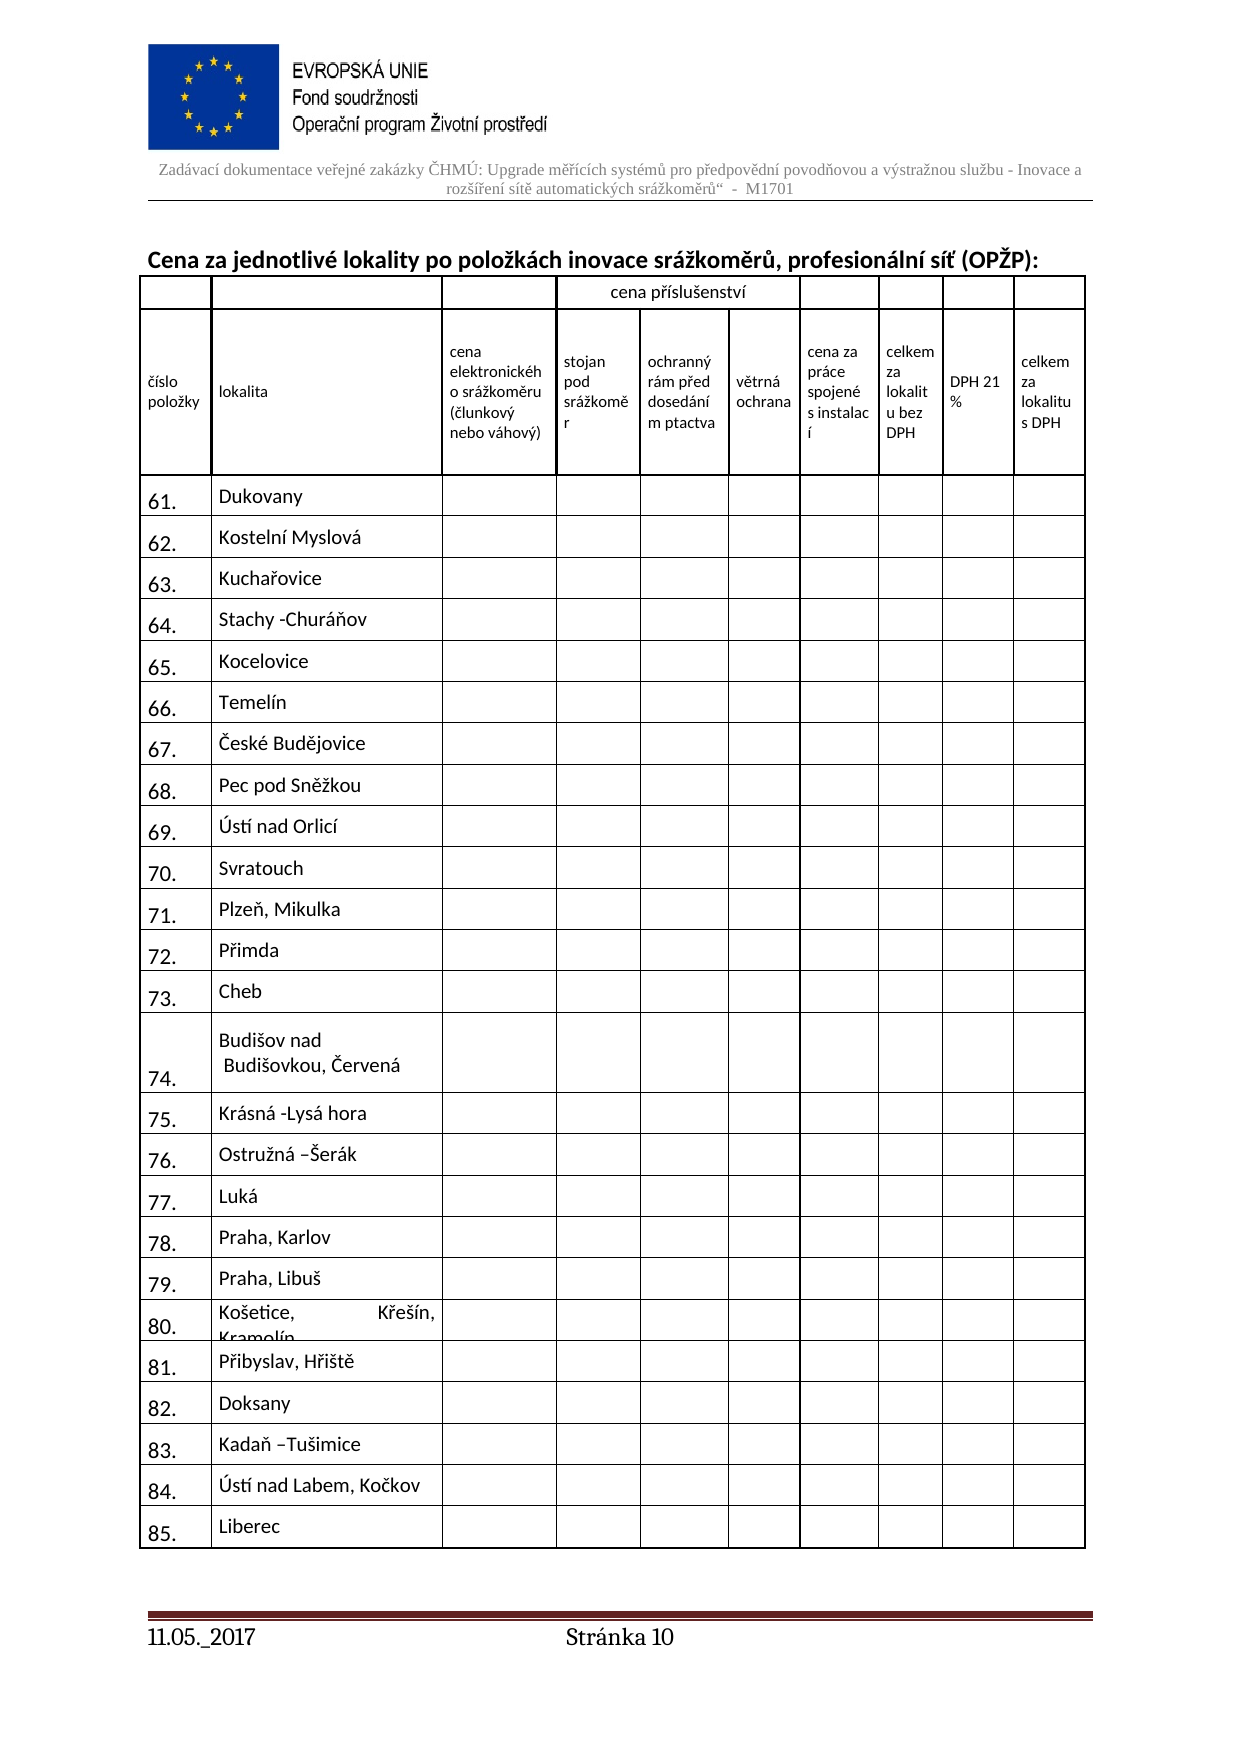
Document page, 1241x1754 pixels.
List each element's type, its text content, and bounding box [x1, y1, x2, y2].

table_cell [729, 847, 799, 888]
table_header [213, 277, 441, 307]
table_cell stojan pod srážkoměr [558, 310, 639, 474]
table_cell [729, 1134, 799, 1174]
table_cell [1014, 1134, 1084, 1174]
table_cell [801, 682, 878, 722]
table_cell 63. [141, 558, 211, 598]
table_cell 76. [141, 1134, 211, 1174]
table_cell [557, 1217, 640, 1257]
table_cell [801, 1258, 878, 1298]
table_cell [729, 1217, 799, 1257]
table_cell [443, 682, 556, 722]
table_cell [641, 1258, 728, 1298]
table_cell [943, 599, 1013, 639]
table_cell [879, 1217, 942, 1257]
table_cell [729, 889, 799, 929]
table_cell [943, 1093, 1013, 1133]
table_cell [1014, 765, 1084, 805]
table_cell [943, 806, 1013, 846]
table_cell [1014, 930, 1084, 970]
table_cell [641, 806, 728, 846]
table_cell Ústí nad Labem, Kočkov [212, 1465, 442, 1505]
table_cell [943, 723, 1013, 763]
table_cell [879, 889, 942, 929]
table_cell [641, 765, 728, 805]
table_cell 64. [141, 599, 211, 639]
table_cell [729, 930, 799, 970]
table_cell [943, 641, 1013, 681]
table_cell [557, 599, 640, 639]
table_cell [443, 1465, 556, 1505]
table_cell 74. [141, 1013, 211, 1092]
table_cell [729, 641, 799, 681]
table_cell [943, 1382, 1013, 1423]
table_cell [729, 1382, 799, 1423]
table_cell [557, 765, 640, 805]
table_cell [443, 558, 556, 598]
table_cell [641, 971, 728, 1012]
table_cell Krásná -Lysá hora [212, 1093, 442, 1133]
table_cell [557, 723, 640, 763]
table_cell [1014, 971, 1084, 1012]
table_cell [729, 1341, 799, 1381]
table_cell [443, 1134, 556, 1174]
table_cell [801, 599, 878, 639]
table_cell [557, 971, 640, 1012]
table_cell [1014, 1176, 1084, 1216]
table_cell [879, 723, 942, 763]
table_cell 71. [141, 889, 211, 929]
table_cell [801, 1134, 878, 1174]
table_cell [557, 930, 640, 970]
table_cell [729, 1465, 799, 1505]
table_cell [641, 599, 728, 639]
table_cell [1014, 641, 1084, 681]
table_cell [557, 1093, 640, 1133]
table_cell [443, 723, 556, 763]
table_cell [557, 1382, 640, 1423]
table_cell [879, 765, 942, 805]
table_cell [729, 723, 799, 763]
table_cell [801, 930, 878, 970]
table_cell [729, 1258, 799, 1298]
table_cell [729, 682, 799, 722]
table_cell [1014, 558, 1084, 598]
table_cell [443, 1506, 556, 1547]
table_cell [557, 1258, 640, 1298]
table_cell [943, 765, 1013, 805]
table_cell [557, 1134, 640, 1174]
table_cell [1014, 723, 1084, 763]
table_cell [879, 930, 942, 970]
table_cell [557, 516, 640, 557]
table_cell celkem za lokalitu s DPH [1015, 310, 1084, 474]
table_cell [943, 1217, 1013, 1257]
table_cell [943, 476, 1013, 515]
table_cell [729, 1300, 799, 1340]
table_cell Cheb [212, 971, 442, 1012]
table_cell 79. [141, 1258, 211, 1298]
table_cell Ústí nad Orlicí [212, 806, 442, 846]
table_cell [641, 1176, 728, 1216]
table_cell [729, 806, 799, 846]
table_cell [1014, 1093, 1084, 1133]
table_cell [443, 806, 556, 846]
table_cell ochranný rám před dosedáním ptactva [641, 310, 728, 474]
table_cell [879, 1506, 942, 1547]
table_cell [641, 1382, 728, 1423]
table_cell [879, 847, 942, 888]
table_cell [443, 476, 556, 515]
table_cell [641, 558, 728, 598]
table_cell [1014, 476, 1084, 515]
table_cell [641, 1300, 728, 1340]
table_cell [801, 806, 878, 846]
table_cell [1014, 1341, 1084, 1381]
table_cell [801, 516, 878, 557]
table_cell [641, 1506, 728, 1547]
table_cell [1014, 1217, 1084, 1257]
table_cell Praha, Libuš [212, 1258, 442, 1298]
table_cell [879, 599, 942, 639]
table_cell [879, 1465, 942, 1505]
table_header [801, 277, 878, 307]
table_cell [729, 558, 799, 598]
table_cell [557, 1465, 640, 1505]
table_cell [943, 1506, 1013, 1547]
table_cell [801, 971, 878, 1012]
table_cell [879, 1300, 942, 1340]
table_cell [801, 1093, 878, 1133]
table_cell [443, 1013, 556, 1092]
table_cell celkem za lokalitu bez DPH [880, 310, 942, 474]
table_cell [557, 1176, 640, 1216]
table_cell [879, 1424, 942, 1464]
table_cell [879, 516, 942, 557]
table_cell [443, 889, 556, 929]
table_cell [443, 1341, 556, 1381]
table_cell 81. [141, 1341, 211, 1381]
table_cell [443, 765, 556, 805]
table_cell [641, 1134, 728, 1174]
text Cena za jednotlivé lokality po položkách inovace srážkoměrů, profesionální síť (OPŽP): [148, 244, 1093, 274]
table_cell [801, 1217, 878, 1257]
table_cell [729, 1176, 799, 1216]
table_cell [641, 682, 728, 722]
table_cell [641, 1013, 728, 1092]
table_cell [557, 1013, 640, 1092]
table_cell [879, 1341, 942, 1381]
table_cell [801, 1424, 878, 1464]
picture [147, 44, 557, 154]
table_cell [557, 476, 640, 515]
table_cell 77. [141, 1176, 211, 1216]
table_cell [641, 1093, 728, 1133]
table_cell [1014, 1465, 1084, 1505]
table_cell 83. [141, 1424, 211, 1464]
table_cell [557, 1341, 640, 1381]
table_cell Kuchařovice [212, 558, 442, 598]
table_cell [943, 682, 1013, 722]
table_cell Liberec [212, 1506, 442, 1547]
table_cell [943, 930, 1013, 970]
table_cell [801, 1013, 878, 1092]
table_cell 72. [141, 930, 211, 970]
table_cell [729, 1506, 799, 1547]
table_cell [443, 599, 556, 639]
table_cell Přibyslav, Hřiště [212, 1341, 442, 1381]
table_cell [443, 641, 556, 681]
table_cell [943, 847, 1013, 888]
table_cell [729, 476, 799, 515]
table_cell [879, 1258, 942, 1298]
table_cell [641, 1465, 728, 1505]
table_cell 84. [141, 1465, 211, 1505]
table_header cena příslušenství [558, 277, 799, 307]
table_cell [443, 1424, 556, 1464]
table_cell [943, 1341, 1013, 1381]
table_cell 66. [141, 682, 211, 722]
table_cell 85. [141, 1506, 211, 1547]
table_cell 75. [141, 1093, 211, 1133]
table_cell Svratouch [212, 847, 442, 888]
table_cell [943, 971, 1013, 1012]
table_cell [1014, 806, 1084, 846]
table_cell [1014, 847, 1084, 888]
table_cell číslo položky [141, 310, 210, 474]
table_cell [729, 599, 799, 639]
table_cell 73. [141, 971, 211, 1012]
table_cell [641, 1217, 728, 1257]
table_cell [1014, 599, 1084, 639]
table_cell [801, 641, 878, 681]
table_cell [641, 889, 728, 929]
table_cell [943, 889, 1013, 929]
table_cell [879, 558, 942, 598]
table_cell větrná ochrana [730, 310, 799, 474]
table_cell [729, 1013, 799, 1092]
table_cell [641, 641, 728, 681]
table_cell [801, 889, 878, 929]
table_header [880, 277, 942, 307]
table_cell [1014, 1506, 1084, 1547]
table_header [944, 277, 1013, 307]
table_cell Plzeň, Mikulka [212, 889, 442, 929]
table_cell [557, 682, 640, 722]
table_cell 61. [141, 476, 211, 515]
table_cell [729, 1093, 799, 1133]
table_cell [641, 476, 728, 515]
table_cell [943, 558, 1013, 598]
table_cell Luká [212, 1176, 442, 1216]
table_cell [879, 1013, 942, 1092]
table_cell Kostelní Myslová [212, 516, 442, 557]
table_cell Praha, Karlov [212, 1217, 442, 1257]
table_cell 80. [141, 1300, 211, 1340]
table_cell [879, 641, 942, 681]
table_cell [443, 930, 556, 970]
table_cell [943, 1465, 1013, 1505]
table_cell DPH 21 % [944, 310, 1013, 474]
table_cell [641, 1424, 728, 1464]
table_cell [801, 1176, 878, 1216]
table_cell [641, 723, 728, 763]
table_cell Kocelovice [212, 641, 442, 681]
table_cell [801, 558, 878, 598]
table_cell [1014, 1424, 1084, 1464]
table_cell [943, 1176, 1013, 1216]
table_cell [729, 765, 799, 805]
table_cell Temelín [212, 682, 442, 722]
table_cell 78. [141, 1217, 211, 1257]
table_cell [443, 1258, 556, 1298]
table_cell cena za práce spojené s instalací [801, 310, 878, 474]
table_cell [801, 1465, 878, 1505]
table_cell [729, 516, 799, 557]
table_cell [801, 1300, 878, 1340]
table_cell [879, 1382, 942, 1423]
table_cell [443, 847, 556, 888]
table_cell 67. [141, 723, 211, 763]
table_cell [801, 1506, 878, 1547]
table_cell Košetice, Křešín, Kramolín [212, 1300, 442, 1340]
table_cell [557, 558, 640, 598]
table_cell [443, 1217, 556, 1257]
table_cell [443, 516, 556, 557]
table_cell [641, 1341, 728, 1381]
table_cell [557, 641, 640, 681]
table_cell [557, 806, 640, 846]
table_cell [879, 1134, 942, 1174]
table_cell [943, 1258, 1013, 1298]
table_cell Kadaň –Tušimice [212, 1424, 442, 1464]
table_cell [943, 1424, 1013, 1464]
table_cell 68. [141, 765, 211, 805]
table_cell České Budějovice [212, 723, 442, 763]
table_cell [943, 516, 1013, 557]
table_cell [879, 682, 942, 722]
table_cell [557, 889, 640, 929]
table_cell [943, 1134, 1013, 1174]
table_cell [729, 971, 799, 1012]
table_cell [879, 476, 942, 515]
table_cell [801, 1341, 878, 1381]
table_cell cena elektronického srážkoměru (člunkový nebo váhový) [443, 310, 555, 474]
table_cell Ostružná –Šerák [212, 1134, 442, 1174]
table_cell [1014, 682, 1084, 722]
table_cell [801, 476, 878, 515]
table_cell [443, 1300, 556, 1340]
table_cell lokalita [213, 310, 441, 474]
table_cell [801, 723, 878, 763]
table_cell [879, 1093, 942, 1133]
table_cell [557, 1506, 640, 1547]
table_cell 65. [141, 641, 211, 681]
table_cell [879, 806, 942, 846]
table_cell Stachy -Churáňov [212, 599, 442, 639]
table_header [443, 277, 555, 307]
table_cell [557, 847, 640, 888]
table_cell Doksany [212, 1382, 442, 1423]
table_cell 70. [141, 847, 211, 888]
table_cell 69. [141, 806, 211, 846]
table_cell [1014, 1300, 1084, 1340]
table_cell [641, 847, 728, 888]
table_cell Přimda [212, 930, 442, 970]
table_cell [1014, 1013, 1084, 1092]
table_cell [443, 1093, 556, 1133]
table_cell [1014, 516, 1084, 557]
table_cell [943, 1300, 1013, 1340]
table_cell [729, 1424, 799, 1464]
table_cell [801, 1382, 878, 1423]
table_cell Pec pod Sněžkou [212, 765, 442, 805]
table_cell [943, 1013, 1013, 1092]
table_cell [1014, 1382, 1084, 1423]
table_cell [879, 1176, 942, 1216]
table_cell [443, 1382, 556, 1423]
table_cell 62. [141, 516, 211, 557]
table_cell [641, 930, 728, 970]
table_header [141, 277, 210, 307]
table_cell Dukovany [212, 476, 442, 515]
table_cell Budišov nad Budišovkou, Červená [212, 1013, 442, 1092]
table_cell [641, 516, 728, 557]
table_header [1015, 277, 1084, 307]
table_cell [801, 847, 878, 888]
table_cell 82. [141, 1382, 211, 1423]
table_cell [557, 1424, 640, 1464]
table_cell [1014, 889, 1084, 929]
table_cell [443, 971, 556, 1012]
table_cell [1014, 1258, 1084, 1298]
table_cell [879, 971, 942, 1012]
table_cell [557, 1300, 640, 1340]
table_cell [443, 1176, 556, 1216]
table_cell [801, 765, 878, 805]
